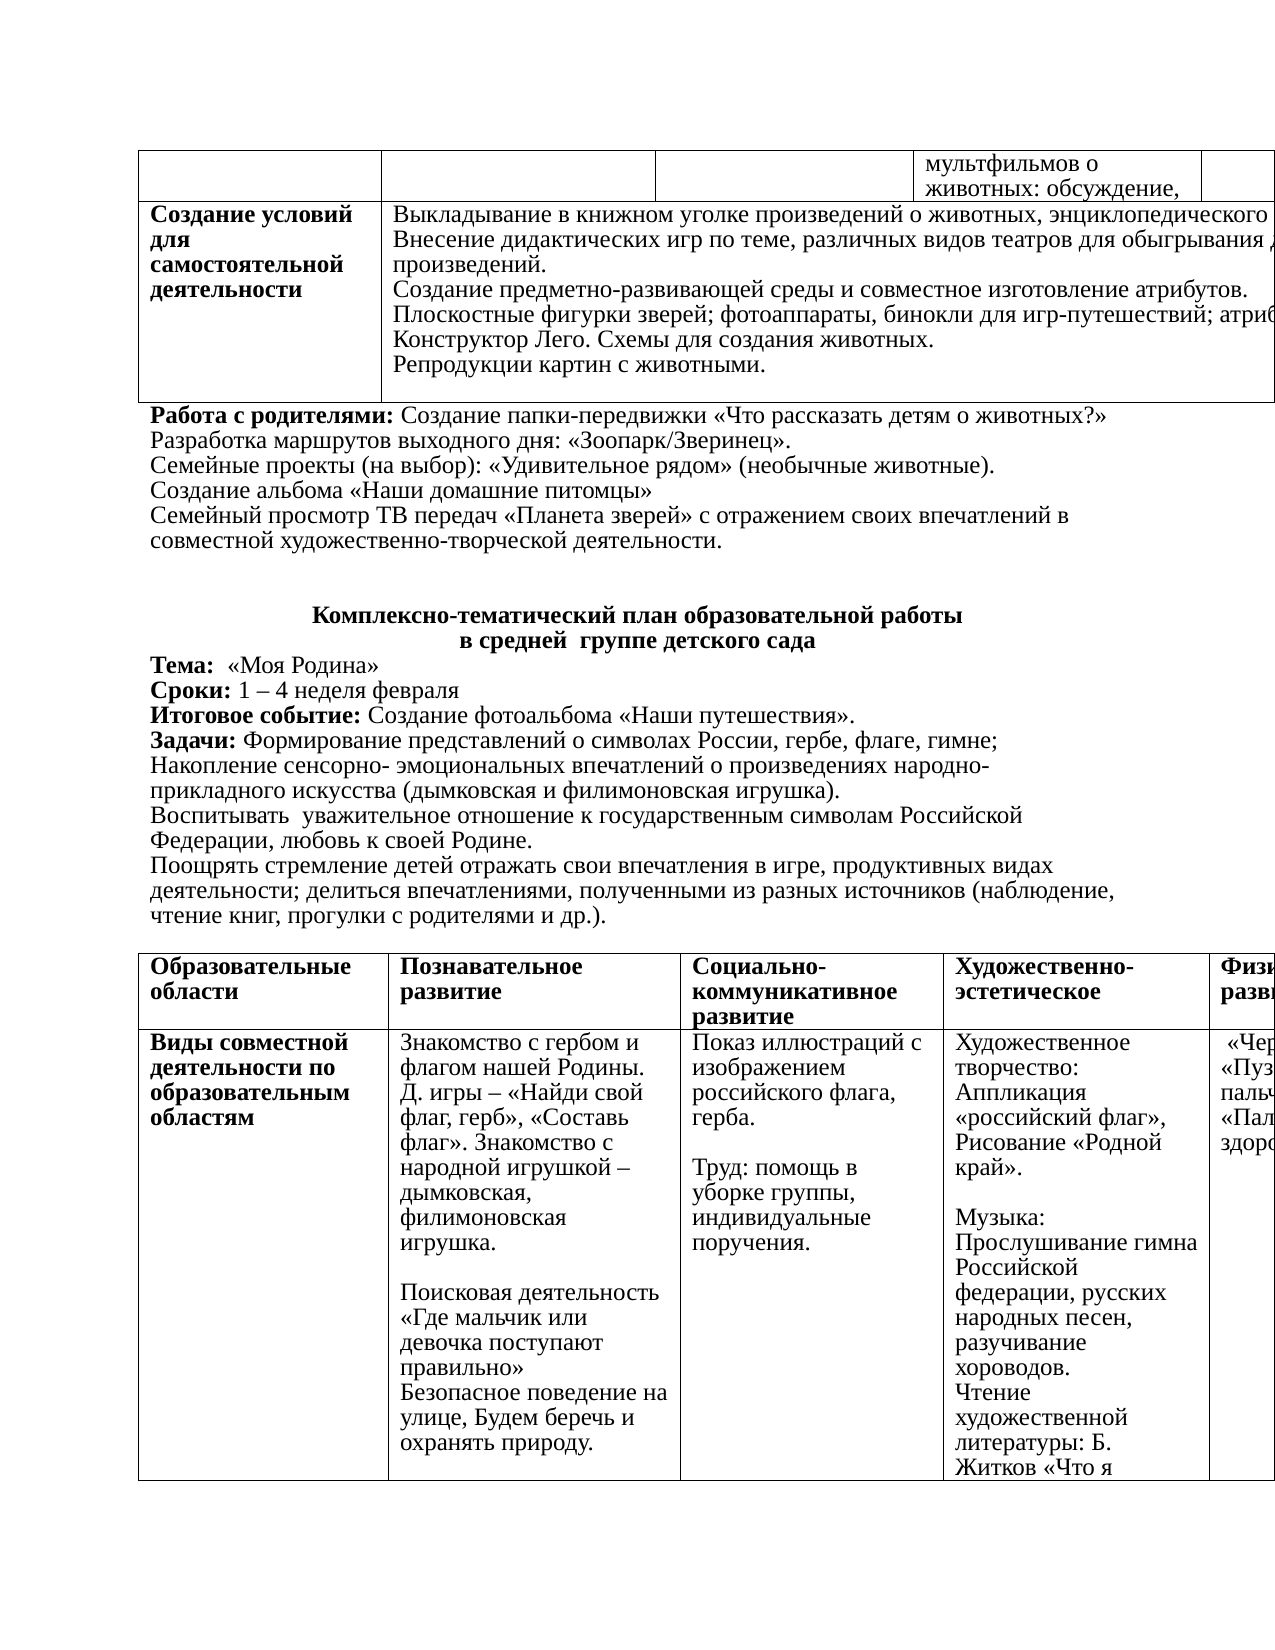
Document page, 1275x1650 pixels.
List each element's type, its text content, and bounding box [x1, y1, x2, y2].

table_header Социально-коммуникативное развитие [681, 954, 943, 1029]
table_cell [681, 1030, 943, 1480]
text Воспитывать уважительное отношение к государственным символам Российской Федерации, любовь к своей Родине. [150, 803, 1125, 853]
table_cell Создание условий для самостоятельной деятельности [139, 202, 381, 402]
text Семейный просмотр ТВ передач «Планета зверей» с отражением своих впечатлений в совместной художественно-творческой деятельности. [150, 503, 1125, 553]
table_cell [656, 151, 913, 201]
text Сроки: 1 – 4 неделя февраля [150, 678, 1125, 703]
text Разработка маршрутов выходного дня: «Зоопарк/Зверинец». [150, 428, 1125, 453]
text Задачи: Формирование представлений о символах России, гербе, флаге, гимне; Накопление сенсорно- эмоциональных впечатлений о произведениях народно-прикладного искусства (дымковская и филимоновская игрушка). [150, 728, 1125, 803]
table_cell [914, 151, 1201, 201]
text Поощрять стремление детей отражать свои впечатления в игре, продуктивных видах деятельности; делиться впечатлениями, полученными из разных источников (наблюдение, чтение книг, прогулки с родителями и др.). [150, 853, 1161, 928]
table_header Физическое развитие [1210, 954, 1274, 1029]
text в средней группе детского сада [150, 628, 1125, 653]
text Итоговое событие: Создание фотоальбома «Наши путешествия». [150, 703, 1125, 728]
text Комплексно-тематический план образовательной работы [150, 603, 1125, 628]
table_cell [389, 1030, 680, 1480]
table_header Познавательное развитие [389, 954, 680, 1029]
text Работа с родителями: Создание папки-передвижки «Что рассказать детям о животных?» [150, 403, 1125, 428]
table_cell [382, 151, 655, 201]
table_header Художественно-эстетическое [944, 954, 1209, 1029]
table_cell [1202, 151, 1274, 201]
text Тема: «Моя Родина» [150, 653, 1125, 678]
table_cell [139, 151, 381, 201]
text Семейные проекты (на выбор): «Удивительное рядом» (необычные животные). [150, 453, 1125, 478]
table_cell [139, 1030, 388, 1480]
table_header Образовательные области [139, 954, 388, 1029]
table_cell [1210, 1030, 1274, 1480]
table_cell Выкладывание в книжном уголке произведений о животных, энциклопедического материала. Внесение дидактических игр по теме, различных видов театров для обыгрывания диалогов/литературных произведений. Создание предметно-развивающей среды и совместное изготовление атрибутов. Плоскостные фигурки зверей; фотоаппараты, бинокли для игр-путешествий; атрибуты костюмов/маски зверей. Конструктор Лего. Схемы для создания животных. Репродукции картин с животными. [382, 202, 1274, 402]
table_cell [944, 1030, 1209, 1480]
text Создание альбома «Наши домашние питомцы» [150, 478, 1125, 503]
